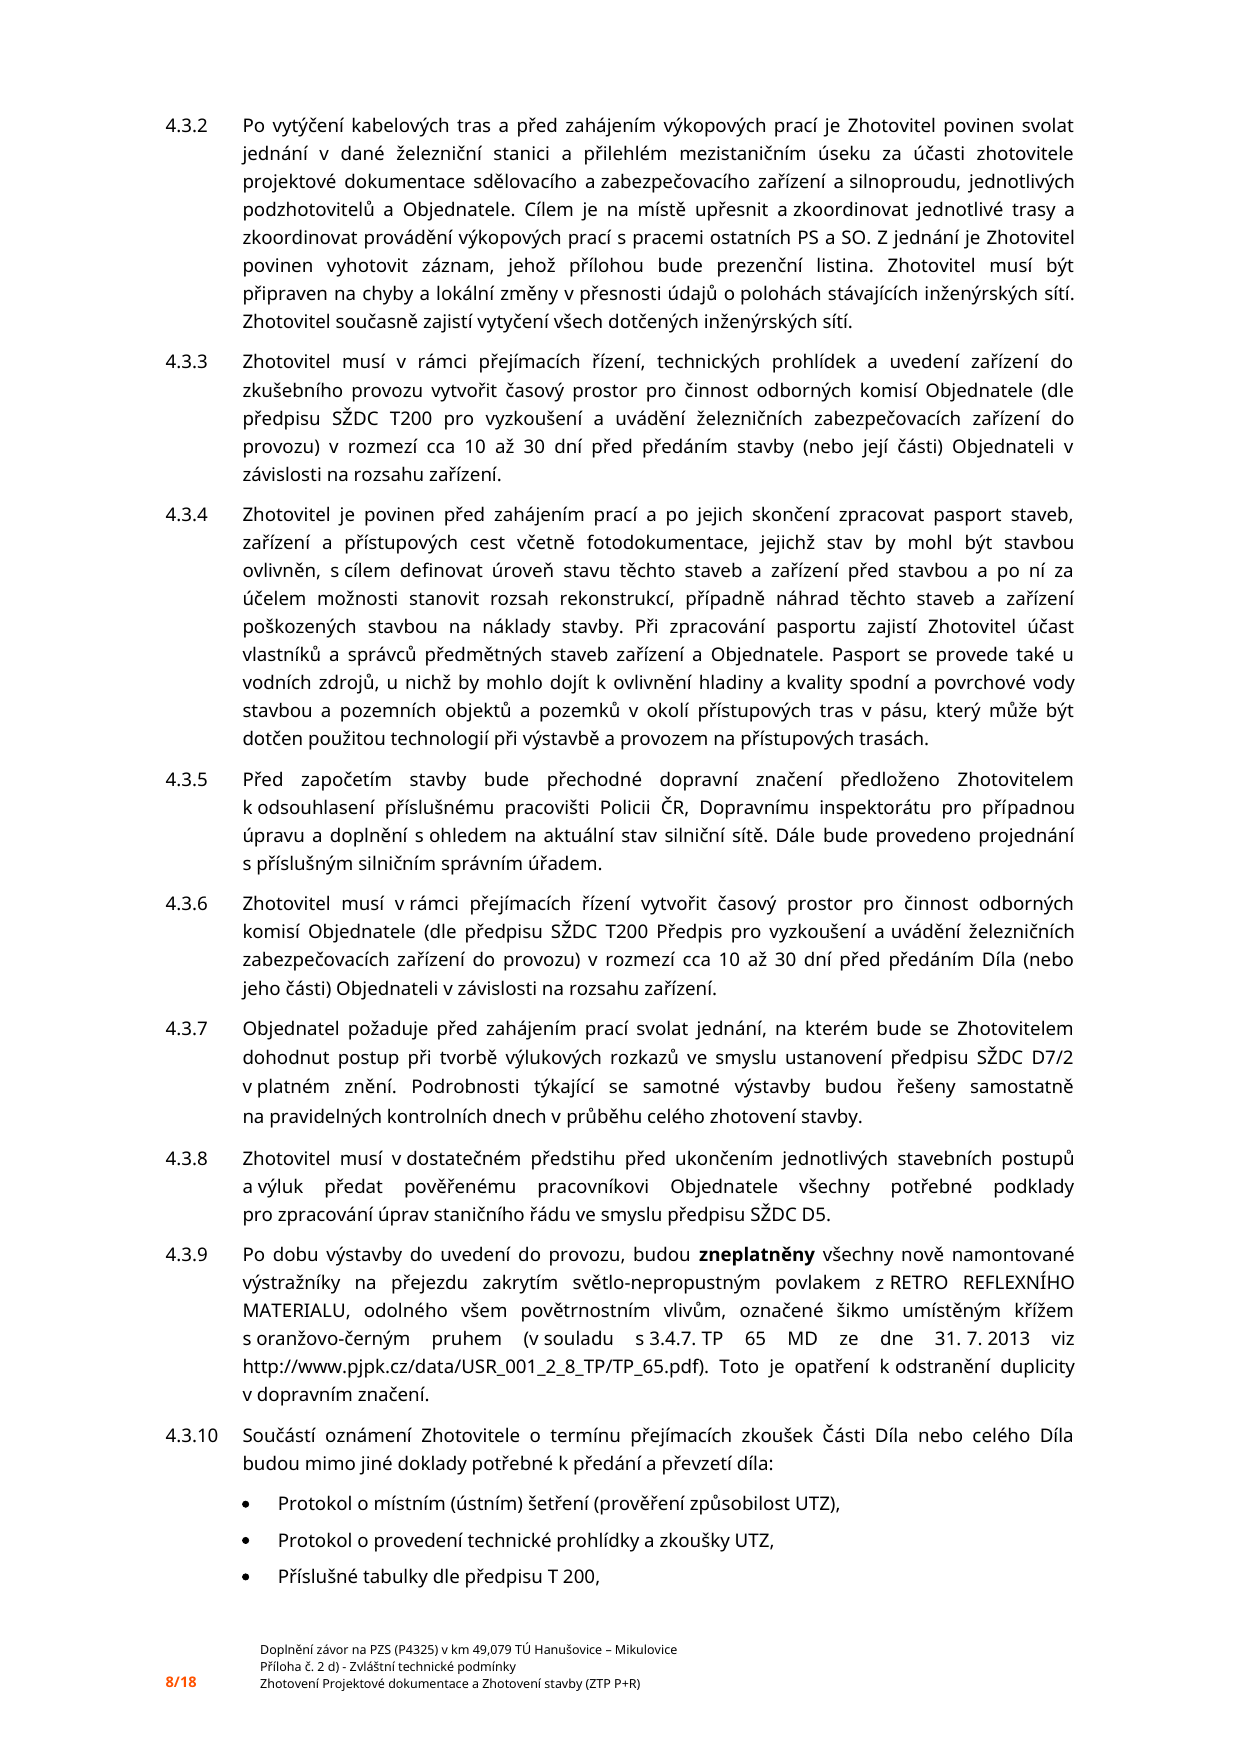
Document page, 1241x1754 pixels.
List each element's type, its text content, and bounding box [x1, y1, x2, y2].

text Po vytýčení kabelových tras a před zahájením výkopových prací je Zhotovitel povinen svolat jednání v dané železniční stanici a přilehlém mezistaničním úseku za účasti zhotovitele projektové dokumentace sdělovacího a zabezpečovacího zařízení a silnoproudu, jednotlivých podzhotovitelů a Objednatele. Cílem je na místě upřesnit a zkoordinovat jednotlivé trasy a zkoordinovat provádění výkopových prací s pracemi ostatních PS a SO. Z jednání je Zhotovitel povinen vyhotovit záznam, jehož přílohou bude prezenční listina. Zhotovitel musí být připraven na chyby a lokální změny v přesnosti údajů o polohách stávajících inženýrských sítí. Zhotovitel současně zajistí vytyčení všech dotčených inženýrských sítí. [165, 112, 1075, 334]
text Po dobu výstavby do uvedení do provozu, budou zneplatněny všechny nově namontované výstražníky na přejezdu zakrytím světlo-nepropustným povlakem z RETRO REFLEXNÍHO MATERIALU, odolného všem povětrnostním vlivům, označené šikmo umístěným křížem s oranžovo-černým pruhem (v souladu s 3.4.7. TP 65 MD ze dne 31. 7. 2013 viz http://www.pjpk.cz/data/USR_001_2_8_TP/TP_65.pdf). Toto je opatření k odstranění duplicity v dopravním značení. [165, 1241, 1075, 1407]
text Příslušné tabulky dle předpisu T 200, [242, 1563, 1075, 1589]
text Protokol o provedení technické prohlídky a zkoušky UTZ, [242, 1527, 1075, 1552]
text Před započetím stavby bude přechodné dopravní značení předloženo Zhotovitelem k odsouhlasení příslušnému pracovišti Policii ČR, Dopravnímu inspektorátu pro případnou úpravu a doplnění s ohledem na aktuální stav silniční sítě. Dále bude provedeno projednání s příslušným silničním správním úřadem. [165, 766, 1075, 876]
text Protokol o místním (ústním) šetření (prověření způsobilost UTZ), [242, 1491, 1075, 1516]
text Zhotovitel musí v dostatečném předstihu před ukončením jednotlivých stavebních postupů a výluk předat pověřenému pracovníkovi Objednatele všechny potřebné podklady pro zpracování úprav staničního řádu ve smyslu předpisu SŽDC D5. [165, 1145, 1075, 1226]
text Zhotovitel je povinen před zahájením prací a po jejich skončení zpracovat pasport staveb, zařízení a přístupových cest včetně fotodokumentace, jejichž stav by mohl být stavbou ovlivněn, s cílem definovat úroveň stavu těchto staveb a zařízení před stavbou a po ní za účelem možnosti stanovit rozsah rekonstrukcí, případně náhrad těchto staveb a zařízení poškozených stavbou na náklady stavby. Při zpracování pasportu zajistí Zhotovitel účast vlastníků a správců předmětných staveb zařízení a Objednatele. Pasport se provede také u vodních zdrojů, u nichž by mohlo dojít k ovlivnění hladiny a kvality spodní a povrchové vody stavbou a pozemních objektů a pozemků v okolí přístupových tras v pásu, který může být dotčen použitou technologií při výstavbě a provozem na přístupových trasách. [165, 501, 1075, 751]
text Součástí oznámení Zhotovitele o termínu přejímacích zkoušek Části Díla nebo celého Díla budou mimo jiné doklady potřebné k předání a převzetí díla: [165, 1422, 1075, 1476]
text Objednatel požaduje před zahájením prací svolat jednání, na kterém bude se Zhotovitelem dohodnut postup při tvorbě výlukových rozkazů ve smyslu ustanovení předpisu SŽDC D7/2 v platném znění. Podrobnosti týkající se samotné výstavby budou řešeny samostatně na pravidelných kontrolních dnech v průběhu celého zhotovení stavby. [165, 1015, 1075, 1129]
text Zhotovitel musí v rámci přejímacích řízení, technických prohlídek a uvedení zařízení do zkušebního provozu vytvořit časový prostor pro činnost odborných komisí Objednatele (dle předpisu SŽDC T200 pro vyzkoušení a uvádění železničních zabezpečovacích zařízení do provozu) v rozmezí cca 10 až 30 dní před předáním stavby (nebo její části) Objednateli v závislosti na rozsahu zařízení. [165, 349, 1075, 486]
text Zhotovitel musí v rámci přejímacích řízení vytvořit časový prostor pro činnost odborných komisí Objednatele (dle předpisu SŽDC T200 Předpis pro vyzkoušení a uvádění železničních zabezpečovacích zařízení do provozu) v rozmezí cca 10 až 30 dní před předáním Díla (nebo jeho části) Objednateli v závislosti na rozsahu zařízení. [165, 891, 1075, 1000]
